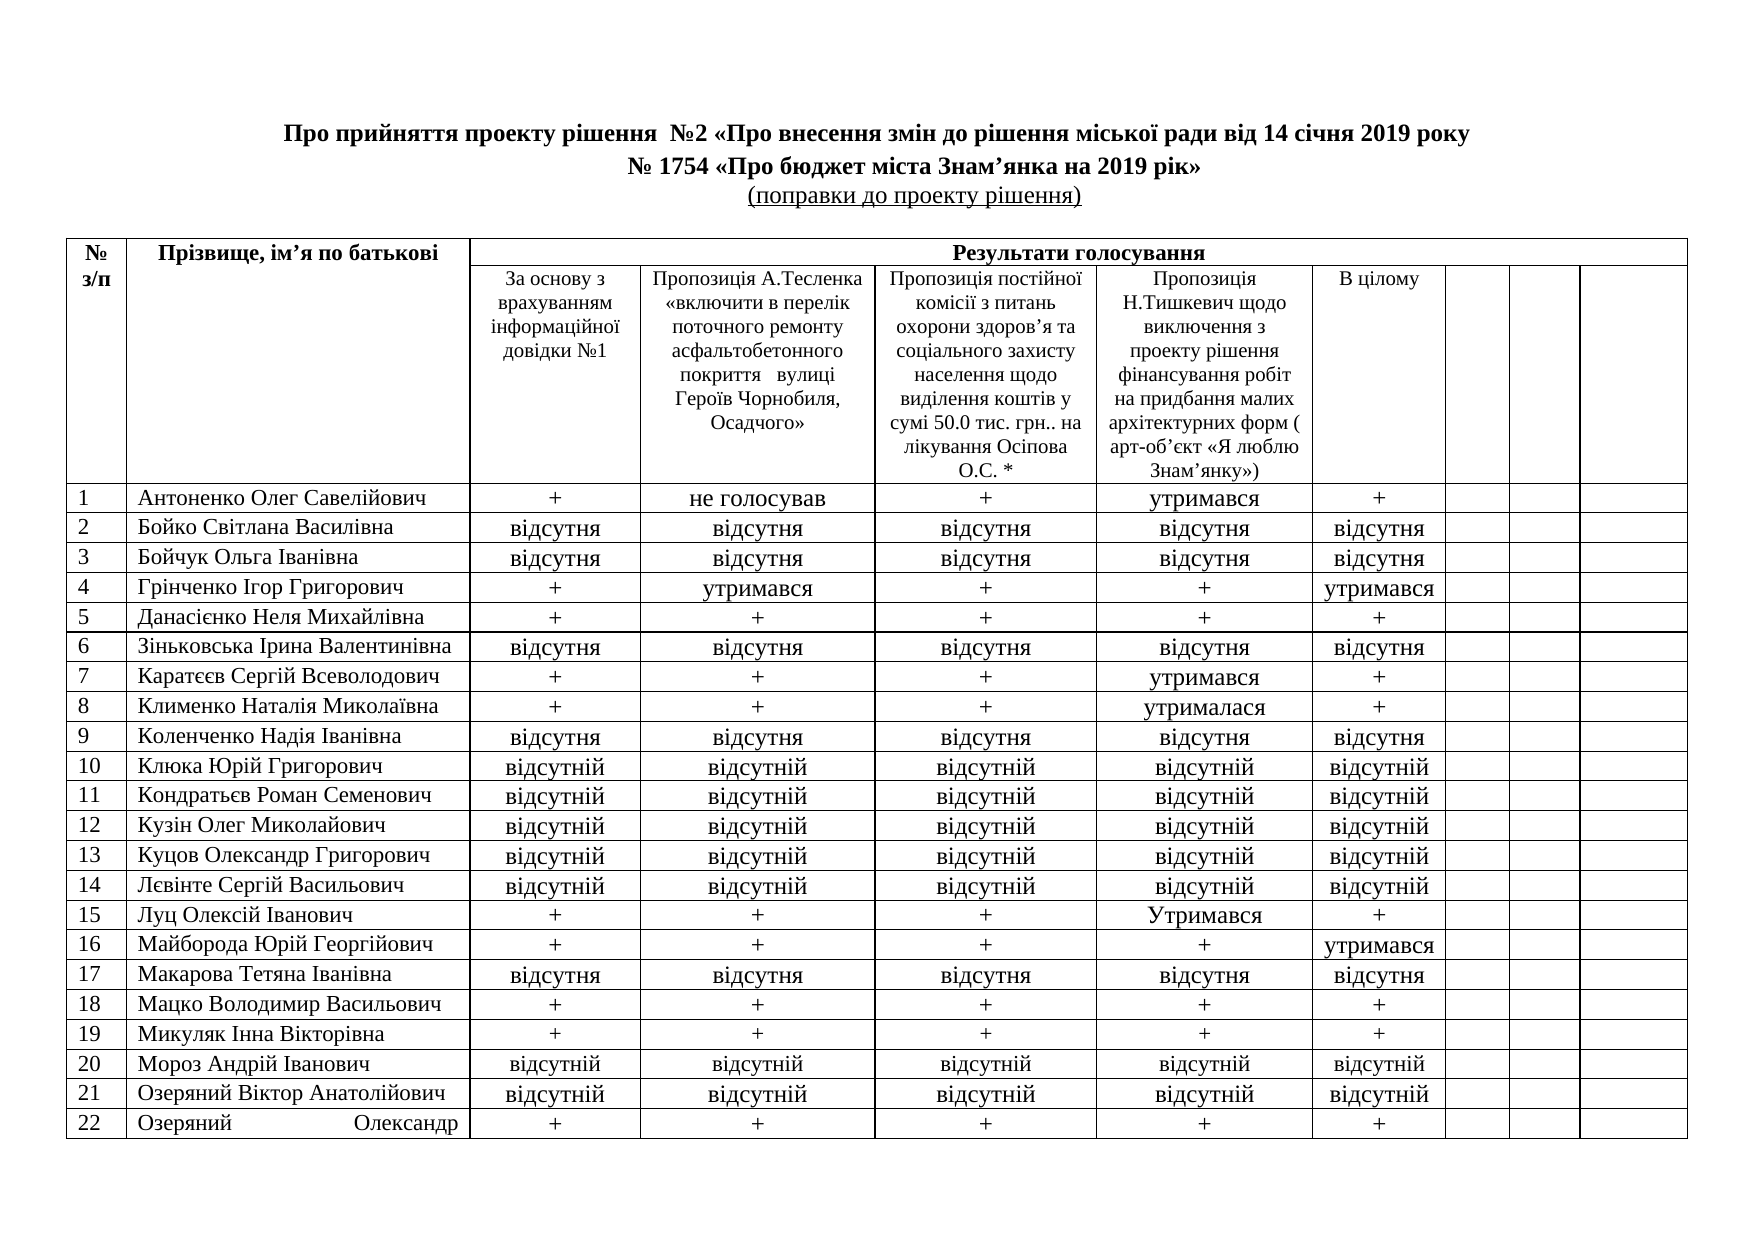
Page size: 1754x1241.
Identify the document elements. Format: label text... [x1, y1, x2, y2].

table_cell відсутня [876, 960, 1096, 989]
table_cell 5 [67, 603, 126, 631]
table_cell 16 [67, 930, 126, 959]
table_cell + [1313, 692, 1445, 721]
table_cell відсутній [641, 841, 874, 870]
table_cell 14 [67, 871, 126, 899]
table_cell [1581, 960, 1687, 989]
table_cell Луц Олексій Іванович [127, 901, 469, 929]
table_cell [1581, 1020, 1687, 1048]
table_cell [1446, 990, 1509, 1019]
table_cell + [876, 990, 1096, 1019]
table_cell відсутня [1313, 543, 1445, 572]
table_cell [1510, 722, 1579, 751]
table_cell Куцов Олександр Григорович [127, 841, 469, 870]
table_cell [1446, 901, 1509, 929]
table_cell відсутній [1097, 752, 1312, 780]
table_cell [1446, 930, 1509, 959]
table_cell відсутня [1097, 633, 1312, 661]
table_cell 8 [67, 692, 126, 721]
table_cell [1510, 266, 1579, 482]
table_cell + [471, 692, 640, 721]
table_cell [1581, 484, 1687, 512]
table_cell відсутній [1313, 871, 1445, 899]
table_cell 17 [67, 960, 126, 989]
table_cell Грінченко Ігор Григорович [127, 573, 469, 602]
table_cell 19 [67, 1020, 126, 1048]
table_cell 12 [67, 811, 126, 840]
table_cell [1446, 811, 1509, 840]
table_cell + [876, 1109, 1096, 1138]
table_cell + [1097, 1020, 1312, 1048]
table_cell Лєвінте Сергій Васильович [127, 871, 469, 899]
table_cell [1510, 513, 1579, 542]
table_cell відсутній [1313, 1050, 1445, 1078]
table_cell [1581, 811, 1687, 840]
table_cell [1581, 573, 1687, 602]
table_cell утримався [1313, 930, 1445, 959]
table_cell + [641, 692, 874, 721]
table_cell + [471, 484, 640, 512]
table_cell [1510, 811, 1579, 840]
table_cell Данасієнко Неля Михайлівна [127, 603, 469, 631]
table_cell 6 [67, 633, 126, 661]
table_cell + [876, 484, 1096, 512]
table_cell [1581, 752, 1687, 780]
table_cell [1581, 633, 1687, 661]
table_cell [1581, 513, 1687, 542]
table_cell відсутня [471, 722, 640, 751]
table_cell відсутній [471, 1079, 640, 1108]
table_cell [1446, 781, 1509, 810]
table_cell відсутній [1097, 781, 1312, 810]
table_cell відсутня [641, 960, 874, 989]
table_cell відсутня [641, 543, 874, 572]
table_cell [1510, 1020, 1579, 1048]
table_cell + [1313, 484, 1445, 512]
table_cell відсутній [641, 752, 874, 780]
table_cell відсутня [641, 633, 874, 661]
table_cell відсутня [1097, 722, 1312, 751]
table_cell + [1097, 1109, 1312, 1138]
table_cell 22 [67, 1109, 126, 1138]
table_cell [1581, 871, 1687, 899]
table_cell відсутня [876, 513, 1096, 542]
table_cell [1510, 573, 1579, 602]
table_cell Микуляк Інна Вікторівна [127, 1020, 469, 1048]
table_cell [1581, 901, 1687, 929]
table_cell 15 [67, 901, 126, 929]
table_cell Коленченко Надія Іванівна [127, 722, 469, 751]
table_cell відсутній [641, 1079, 874, 1108]
table_cell 7 [67, 662, 126, 691]
text № 1754 «Про бюджет міста Знам’янка на 2019 рік» [193, 151, 1636, 180]
table_cell відсутній [1097, 1050, 1312, 1078]
table_cell відсутній [471, 752, 640, 780]
table_cell відсутня [1097, 543, 1312, 572]
table_cell відсутній [1097, 811, 1312, 840]
table_cell відсутня [876, 633, 1096, 661]
table_cell [1446, 662, 1509, 691]
table_cell утрималася [1097, 692, 1312, 721]
table_cell [1510, 752, 1579, 780]
table_cell відсутній [641, 1050, 874, 1078]
table_cell відсутня [876, 722, 1096, 751]
table_cell За основу з врахуванням інформаційної довідки №1 [471, 266, 640, 482]
table_cell [1446, 266, 1509, 482]
table_cell відсутній [1313, 811, 1445, 840]
table_cell + [876, 901, 1096, 929]
table_cell [1510, 543, 1579, 572]
table_cell [1446, 1109, 1509, 1138]
table_cell 13 [67, 841, 126, 870]
table_cell відсутній [876, 752, 1096, 780]
table_cell відсутній [471, 811, 640, 840]
table_cell [1446, 841, 1509, 870]
table_cell 21 [67, 1079, 126, 1108]
table_cell [1510, 901, 1579, 929]
table_cell відсутній [1097, 871, 1312, 899]
table_cell + [1097, 930, 1312, 959]
table_cell відсутня [471, 633, 640, 661]
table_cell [127, 1109, 469, 1138]
table_cell Кузін Олег Миколайович [127, 811, 469, 840]
table_cell [1446, 722, 1509, 751]
table_cell [1446, 543, 1509, 572]
table_cell [1581, 603, 1687, 631]
table_cell [1446, 1020, 1509, 1048]
table_cell + [876, 930, 1096, 959]
table_cell + [1313, 603, 1445, 631]
table_cell + [471, 901, 640, 929]
table_cell не голосував [641, 484, 874, 512]
table_cell Озеряний Віктор Анатолійович [127, 1079, 469, 1108]
table_cell відсутня [876, 543, 1096, 572]
table_cell відсутня [471, 543, 640, 572]
table_cell 11 [67, 781, 126, 810]
table_cell + [1313, 1020, 1445, 1048]
table_cell + [1313, 1109, 1445, 1138]
table_cell утримався [1097, 662, 1312, 691]
table_cell + [471, 1109, 640, 1138]
table_cell [1581, 543, 1687, 572]
table_cell Пропозиція Н.Тишкевич щодо виключення з проекту рішення фінансування робіт на придбання малих архітектурних форм ( арт-об’єкт «Я люблю Знам’янку») [1097, 266, 1312, 482]
text Про прийняття проекту рішення №2 «Про внесення змін до рішення міської ради від 14 січня 2019 року [118, 118, 1636, 147]
table_header № з/п [67, 239, 126, 482]
table_cell [1510, 692, 1579, 721]
table_cell відсутній [876, 841, 1096, 870]
table_cell відсутній [1313, 781, 1445, 810]
table_cell [1510, 841, 1579, 870]
table_cell 18 [67, 990, 126, 1019]
table_cell [1510, 662, 1579, 691]
table_cell + [641, 662, 874, 691]
table_cell 3 [67, 543, 126, 572]
table_cell 20 [67, 1050, 126, 1078]
table_cell [1581, 990, 1687, 1019]
table_cell Пропозиція А.Тесленка «включити в перелік поточного ремонту асфальтобетонного покриття вулиці Героїв Чорнобиля, Осадчого» [641, 266, 874, 482]
table_cell + [471, 662, 640, 691]
table_cell Каратєєв Сергій Всеволодович [127, 662, 469, 691]
table_cell + [641, 930, 874, 959]
table_header Результати голосування [471, 239, 1687, 265]
table_cell + [1313, 990, 1445, 1019]
table_cell [1510, 633, 1579, 661]
table_cell відсутній [471, 841, 640, 870]
table_cell [1510, 1109, 1579, 1138]
table_cell відсутній [641, 781, 874, 810]
table_cell відсутня [471, 960, 640, 989]
table_cell [1581, 1109, 1687, 1138]
table_cell Бойко Світлана Василівна [127, 513, 469, 542]
table_cell Пропозиція постійної комісії з питань охорони здоров’я та соціального захисту населення щодо виділення коштів у сумі 50.0 тис. грн.. на лікування Осіпова О.С. * [876, 266, 1096, 482]
table_cell [1446, 960, 1509, 989]
table_cell + [641, 990, 874, 1019]
table_cell відсутній [1313, 1079, 1445, 1108]
table_cell + [641, 1109, 874, 1138]
table_cell + [471, 603, 640, 631]
table_cell + [1097, 603, 1312, 631]
table_cell [1510, 781, 1579, 810]
table_cell + [641, 603, 874, 631]
table_cell [1446, 603, 1509, 631]
table_cell Клюка Юрій Григорович [127, 752, 469, 780]
table_cell відсутній [471, 1050, 640, 1078]
table_cell відсутній [641, 811, 874, 840]
table_cell [1581, 692, 1687, 721]
table_cell [1581, 1050, 1687, 1078]
table_cell + [471, 930, 640, 959]
table_cell + [876, 603, 1096, 631]
table_cell [1581, 722, 1687, 751]
table_cell відсутня [1313, 633, 1445, 661]
table_cell Клименко Наталія Миколаївна [127, 692, 469, 721]
table_cell [1581, 930, 1687, 959]
table_cell + [1097, 573, 1312, 602]
table_cell + [1313, 662, 1445, 691]
table_cell + [1097, 990, 1312, 1019]
table_cell відсутній [1313, 752, 1445, 780]
table_cell В цілому [1313, 266, 1445, 482]
table_cell [1581, 841, 1687, 870]
table_cell + [876, 662, 1096, 691]
table_cell відсутня [641, 722, 874, 751]
table_cell Майборода Юрій Георгійович [127, 930, 469, 959]
table_cell відсутня [1097, 960, 1312, 989]
table_cell [1446, 633, 1509, 661]
table_cell [1510, 1050, 1579, 1078]
table_cell відсутній [641, 871, 874, 899]
table_cell [1446, 1079, 1509, 1108]
table_cell [1510, 484, 1579, 512]
table_cell Бойчук Ольга Іванівна [127, 543, 469, 572]
table_cell [1581, 1079, 1687, 1108]
table_cell Кондратьєв Роман Семенович [127, 781, 469, 810]
table_cell відсутній [1097, 1079, 1312, 1108]
table_cell [1510, 1079, 1579, 1108]
table_cell відсутній [876, 1050, 1096, 1078]
table_cell + [876, 692, 1096, 721]
table_cell відсутній [876, 811, 1096, 840]
table_cell + [471, 1020, 640, 1048]
table_cell [1446, 871, 1509, 899]
table_cell + [1313, 901, 1445, 929]
table_cell відсутній [1313, 841, 1445, 870]
table_cell + [641, 1020, 874, 1048]
table_cell 1 [67, 484, 126, 512]
table_cell 10 [67, 752, 126, 780]
table_cell 9 [67, 722, 126, 751]
table_cell відсутній [876, 781, 1096, 810]
table_cell [1446, 573, 1509, 602]
table_cell [1581, 781, 1687, 810]
table_cell Макарова Тетяна Іванівна [127, 960, 469, 989]
text (поправки до проекту рішення) [193, 180, 1636, 209]
table_cell [1446, 692, 1509, 721]
table_cell [1446, 513, 1509, 542]
table_cell відсутній [876, 871, 1096, 899]
table_header Прізвище, ім’я по батькові [127, 239, 469, 482]
table_cell + [641, 901, 874, 929]
table_cell відсутня [1313, 960, 1445, 989]
table_cell відсутня [471, 513, 640, 542]
table_cell 2 [67, 513, 126, 542]
table_cell Утримався [1097, 901, 1312, 929]
table_cell [1581, 266, 1687, 482]
table_cell утримався [1097, 484, 1312, 512]
table_cell відсутній [1097, 841, 1312, 870]
table_cell відсутній [471, 871, 640, 899]
table_cell [1446, 1050, 1509, 1078]
table_cell + [876, 1020, 1096, 1048]
table_cell Антоненко Олег Савелійович [127, 484, 469, 512]
table_cell утримався [1313, 573, 1445, 602]
table_cell [1510, 960, 1579, 989]
table_cell [1581, 662, 1687, 691]
table_cell [1446, 752, 1509, 780]
table_cell Мороз Андрій Іванович [127, 1050, 469, 1078]
table_cell [1510, 603, 1579, 631]
table_cell + [471, 990, 640, 1019]
table_cell Мацко Володимир Васильович [127, 990, 469, 1019]
table_cell відсутня [1313, 513, 1445, 542]
table_cell Зіньковська Ірина Валентинівна [127, 633, 469, 661]
table_cell відсутня [1097, 513, 1312, 542]
table_cell [1510, 871, 1579, 899]
table_cell + [471, 573, 640, 602]
table_cell + [876, 573, 1096, 602]
table_cell відсутній [471, 781, 640, 810]
table_cell відсутня [1313, 722, 1445, 751]
table_cell [1510, 990, 1579, 1019]
table_cell 4 [67, 573, 126, 602]
table_cell відсутній [876, 1079, 1096, 1108]
table_cell [1510, 930, 1579, 959]
table_cell утримався [641, 573, 874, 602]
table_cell [1446, 484, 1509, 512]
table_cell відсутня [641, 513, 874, 542]
